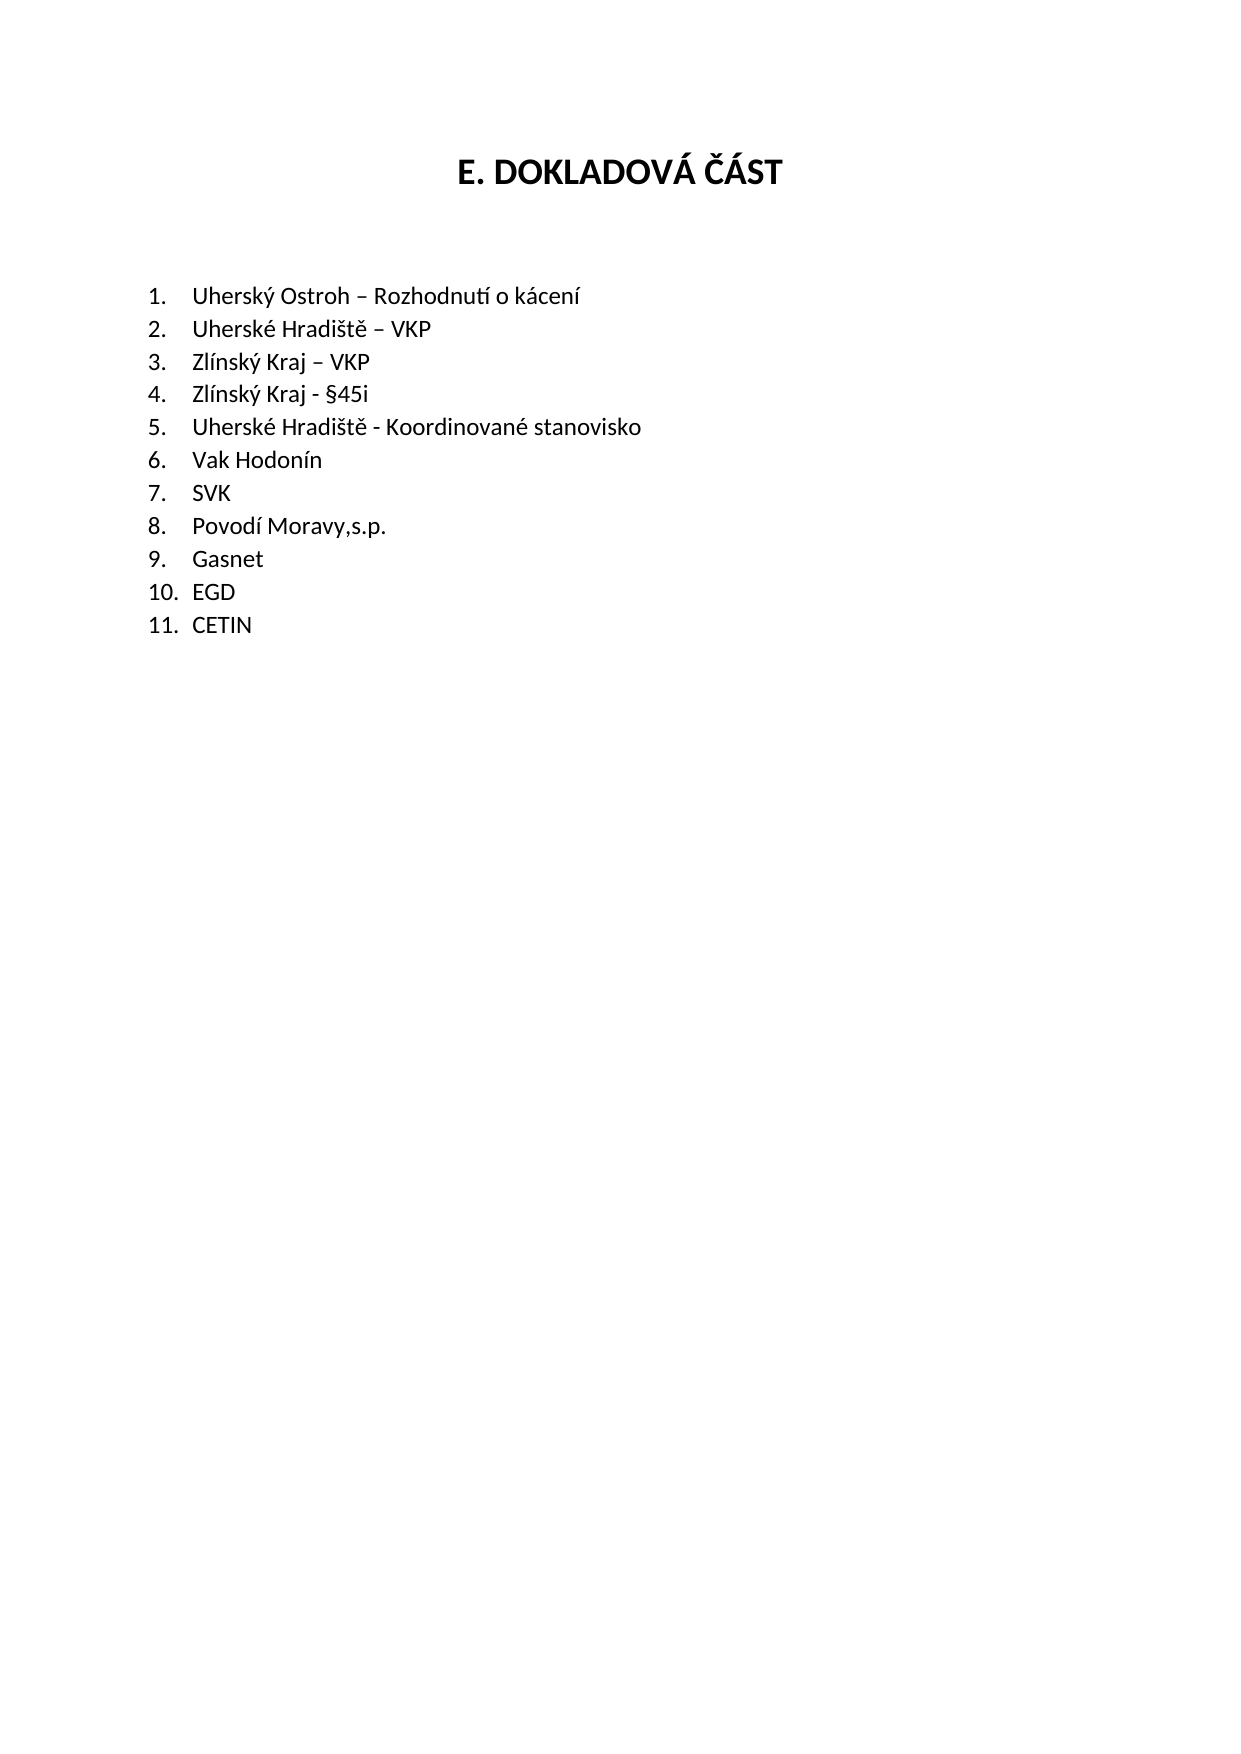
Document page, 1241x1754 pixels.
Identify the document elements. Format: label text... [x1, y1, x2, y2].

text E. DOKLADOVÁ ČÁST [148, 148, 1093, 193]
list Uherské Hradiště – VKP [148, 313, 1093, 343]
list Zlínský Kraj – VKP [148, 346, 1093, 376]
list CETIN [148, 609, 1093, 639]
list SVK [148, 477, 1093, 508]
list EGD [148, 576, 1093, 607]
list Uherské Hradiště - Koordinované stanovisko [148, 412, 1093, 442]
list Uherský Ostroh – Rozhodnutí o kácení [148, 280, 1093, 310]
list Gasnet [148, 543, 1093, 574]
list Povodí Moravy,s.p. [148, 510, 1093, 541]
list Zlínský Kraj - §45i [148, 379, 1093, 409]
list Vak Hodonín [148, 444, 1093, 475]
